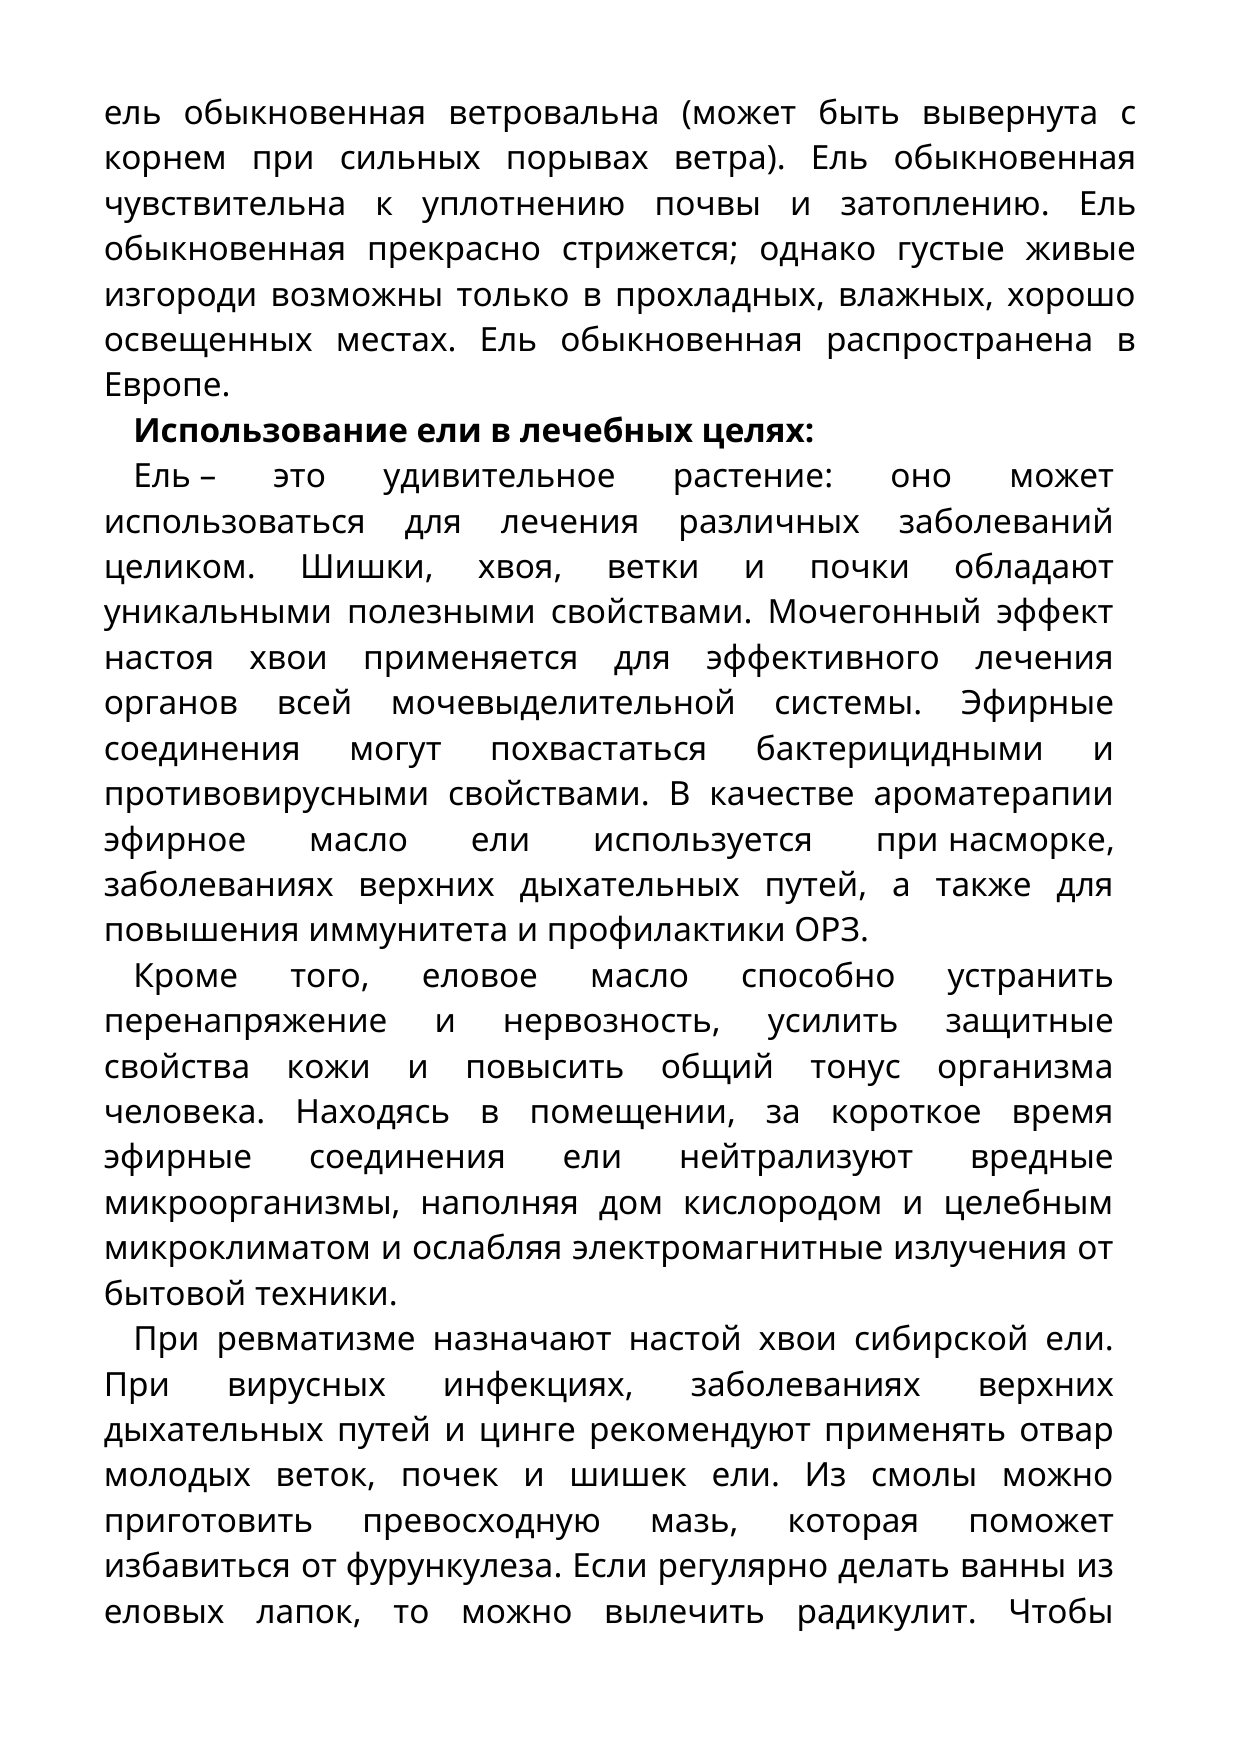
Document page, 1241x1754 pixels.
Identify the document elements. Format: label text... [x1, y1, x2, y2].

text Использование ели в лечебных целях: [103, 407, 1137, 452]
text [103, 89, 1137, 407]
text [103, 1315, 1114, 1633]
text Кроме того, еловое масло способно устранить перенапряжение и нервозность, усилить защитные свойства кожи и повысить общий тонус организма человека. Находясь в помещении, за короткое время эфирные соединения ели нейтрализуют вредные микроорганизмы, наполняя дом кислородом и целебным микроклиматом и ослабляя электромагнитные излучения от бытовой техники. [103, 952, 1114, 1315]
text Ель – это удивительное растение: оно может использоваться для лечения различных заболеваний целиком. Шишки, хвоя, ветки и почки обладают уникальными полезными свойствами. Мочегонный эффект настоя хвои применяется для эффективного лечения органов всей мочевыделительной системы. Эфирные соединения могут похвастаться бактерицидными и противовирусными свойствами. В качестве ароматерапии эфирное масло ели используется при насморке, заболеваниях верхних дыхательных путей, а также для повышения иммунитета и профилактики ОРЗ. [103, 452, 1114, 952]
